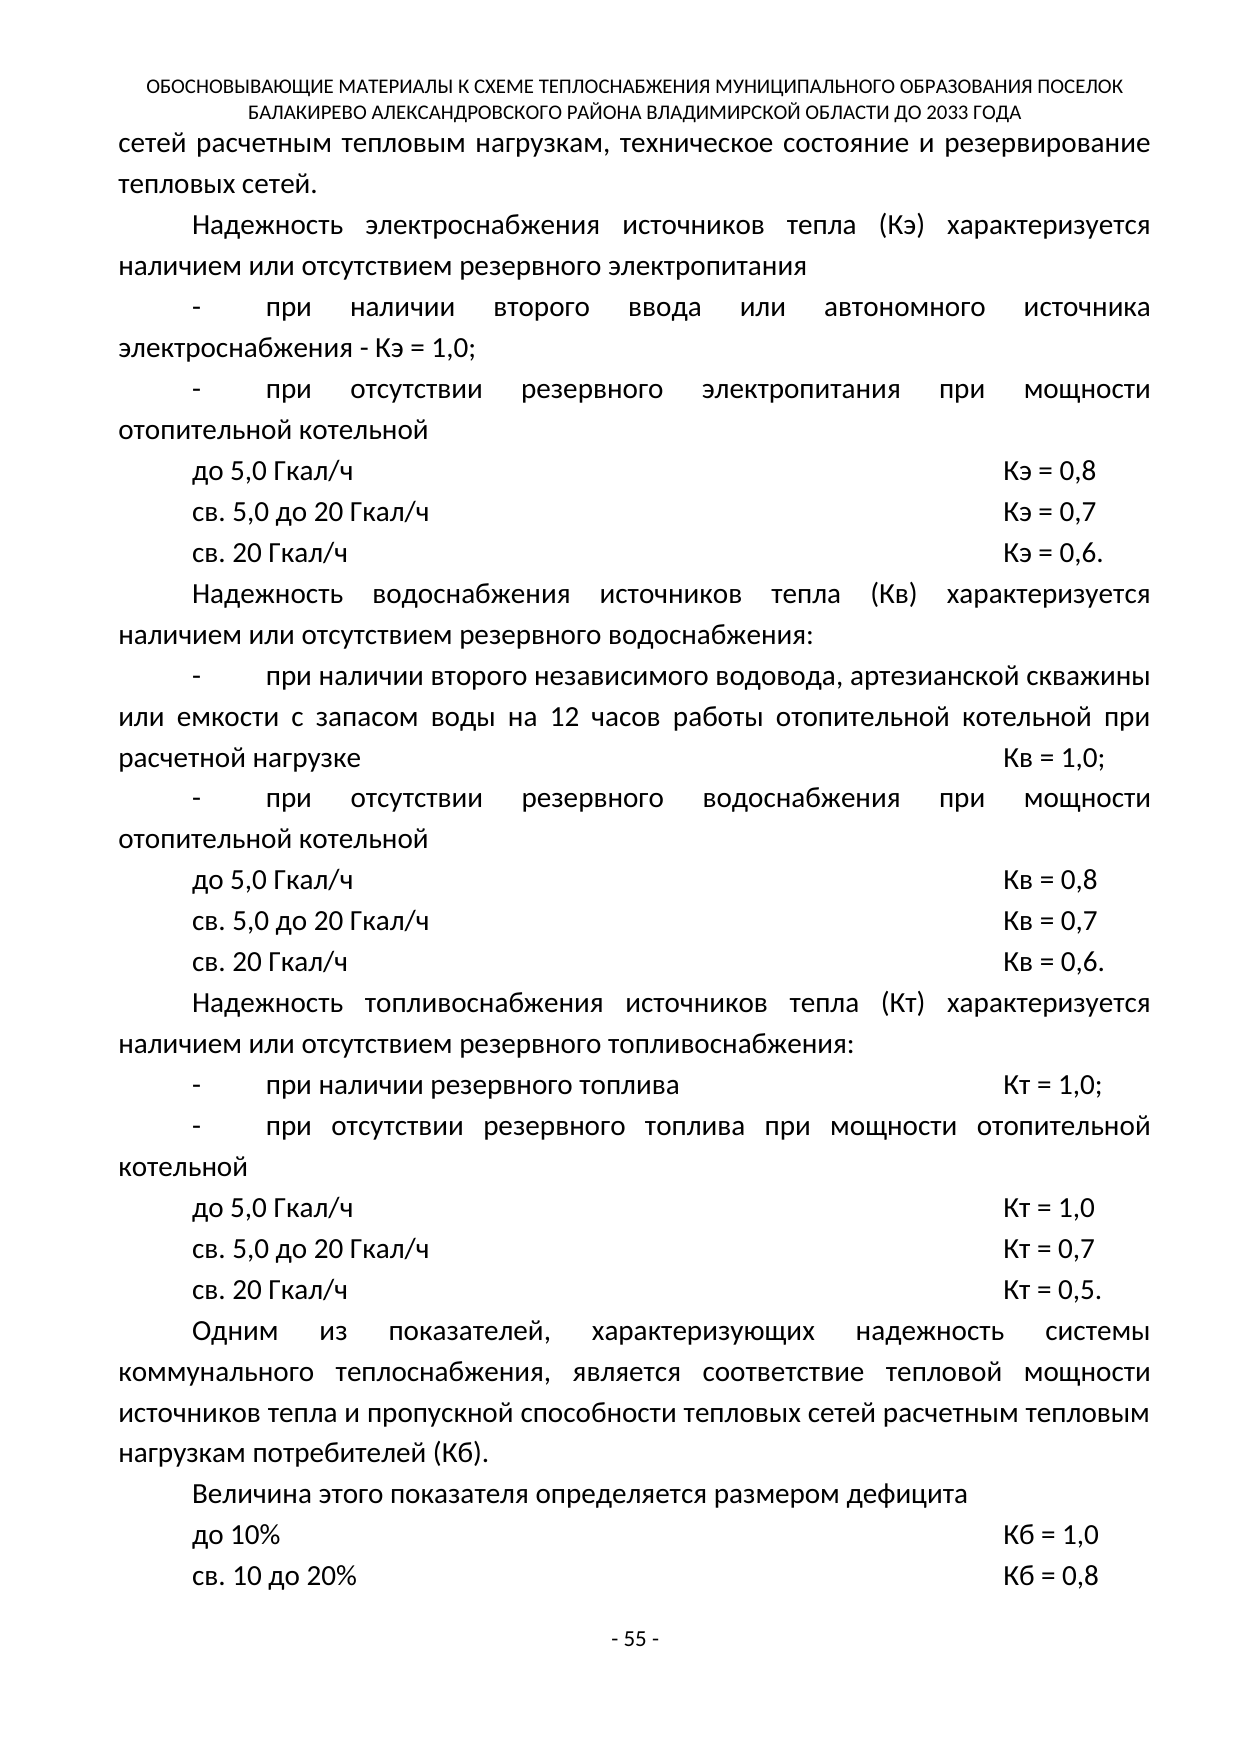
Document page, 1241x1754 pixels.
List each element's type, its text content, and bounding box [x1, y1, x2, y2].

text св. 20 Гкал/ч Кт = 0,5. [118, 1271, 1152, 1306]
text св. 5,0 до 20 Гкал/ч Кэ = 0,7 [118, 493, 1152, 529]
text св. 10 до 20% Кб = 0,8 [118, 1557, 1152, 1593]
text до 10% Кб = 1,0 [118, 1516, 1152, 1552]
text св. 5,0 до 20 Гкал/ч Кт = 0,7 [118, 1230, 1152, 1266]
text св. 5,0 до 20 Гкал/ч Кв = 0,7 [118, 902, 1152, 938]
text - при наличии второго ввода или автономного источника электроснабжения - Кэ = 1,0; [118, 288, 1152, 365]
text Надежность топливоснабжения источников тепла (Кт) характеризуется наличием или отсутствием резервного топливоснабжения: [118, 984, 1152, 1061]
text Одним из показателей, характеризующих надежность системы коммунального теплоснабжения, является соответствие тепловой мощности источников тепла и пропускной способности тепловых сетей расчетным тепловым нагрузкам потребителей (Кб). [118, 1312, 1152, 1470]
text Надежность водоснабжения источников тепла (Кв) характеризуется наличием или отсутствием резервного водоснабжения: [118, 575, 1152, 651]
text до 5,0 Гкал/ч Кт = 1,0 [118, 1189, 1152, 1224]
text - при отсутствии резервного водоснабжения при мощности отопительной котельной [118, 779, 1152, 856]
text Величина этого показателя определяется размером дефицита [118, 1476, 1152, 1511]
text - при наличии второго независимого водовода, артезианской скважины или емкости с запасом воды на 12 часов работы отопительной котельной при расчетной нагрузке Кв = 1,0; [118, 657, 1152, 774]
text до 5,0 Гкал/ч Кв = 0,8 [118, 861, 1152, 897]
text до 5,0 Гкал/ч Кэ = 0,8 [118, 452, 1152, 488]
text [118, 124, 1152, 201]
text - при отсутствии резервного электропитания при мощности отопительной котельной [118, 370, 1152, 447]
text Надежность электроснабжения источников тепла (Кэ) характеризуется наличием или отсутствием резервного электропитания [118, 206, 1152, 283]
text - при отсутствии резервного топлива при мощности отопительной котельной [118, 1107, 1152, 1184]
text св. 20 Гкал/ч Кэ = 0,6. [118, 534, 1152, 569]
text - при наличии резервного топлива Кт = 1,0; [118, 1066, 1152, 1102]
text св. 20 Гкал/ч Кв = 0,6. [118, 943, 1152, 979]
